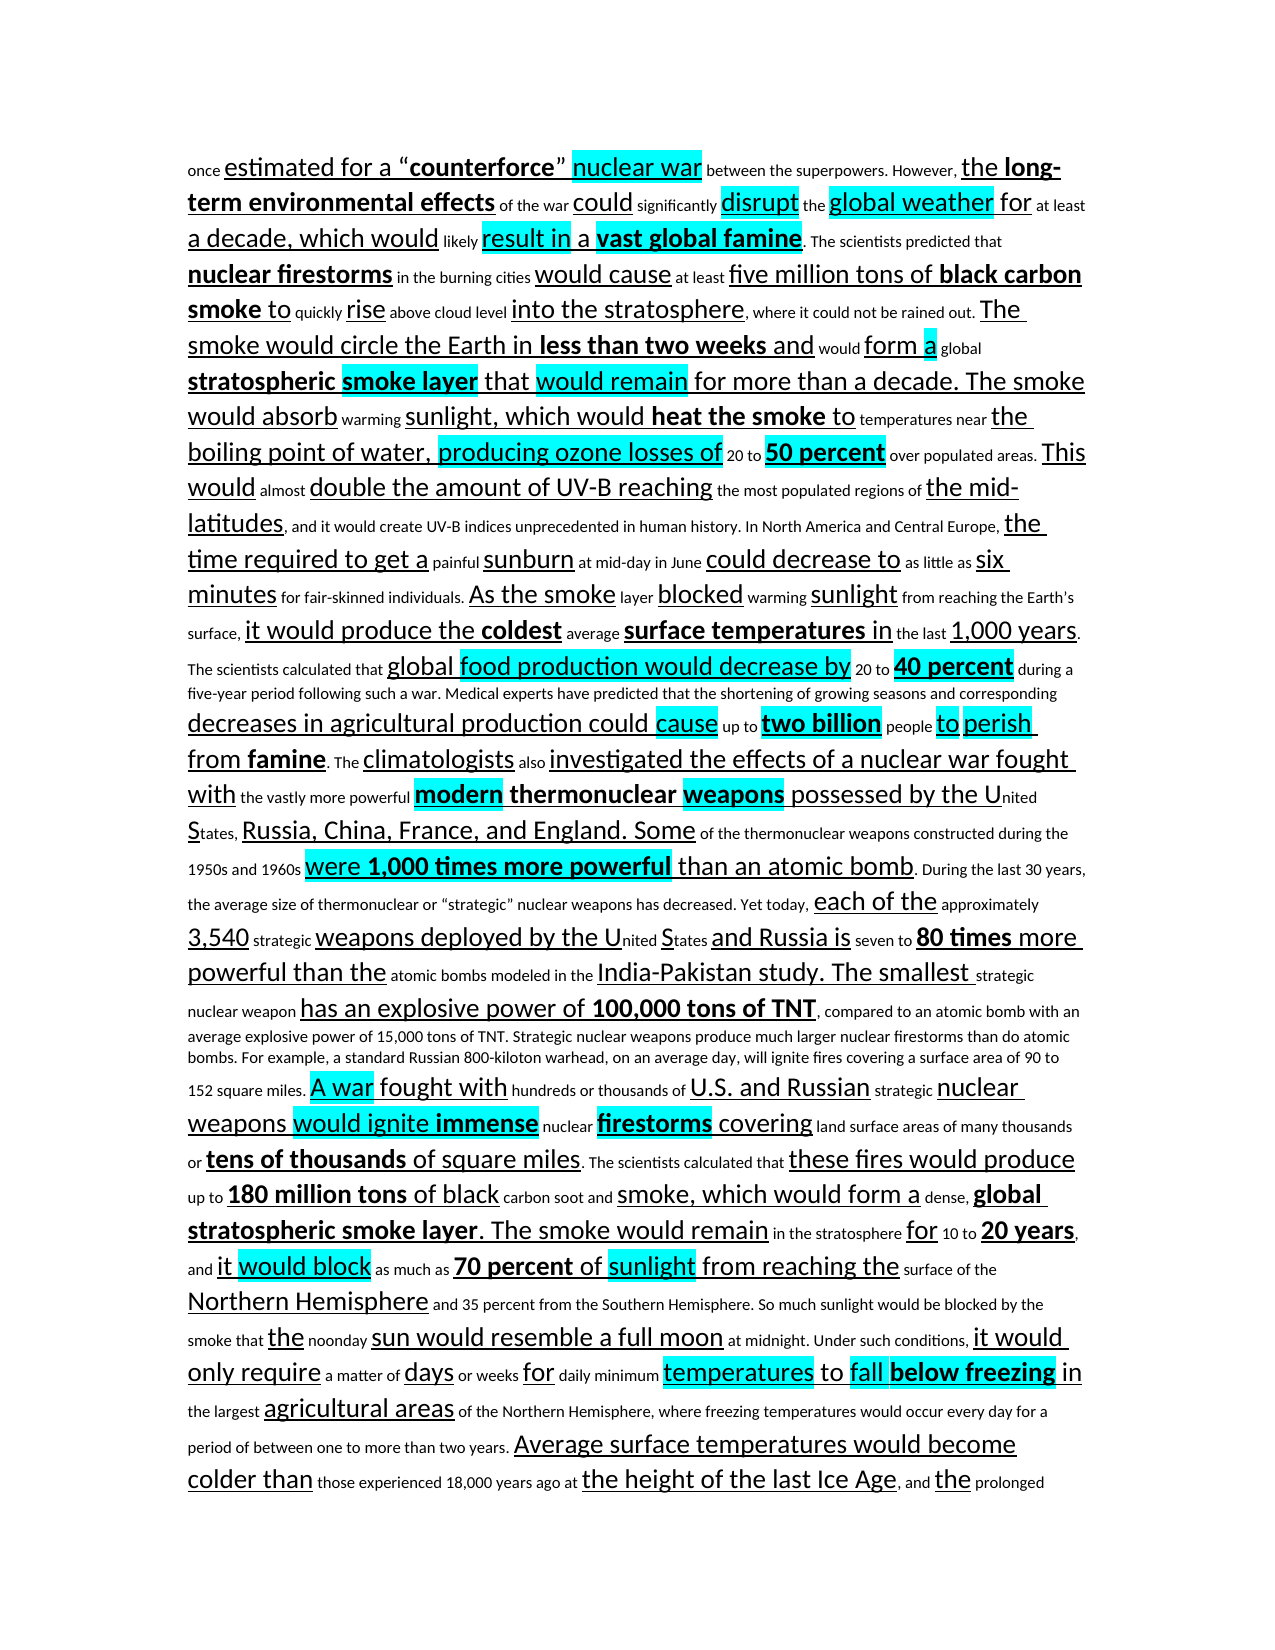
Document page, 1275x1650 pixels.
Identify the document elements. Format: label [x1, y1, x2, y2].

text [187, 150, 1087, 1496]
